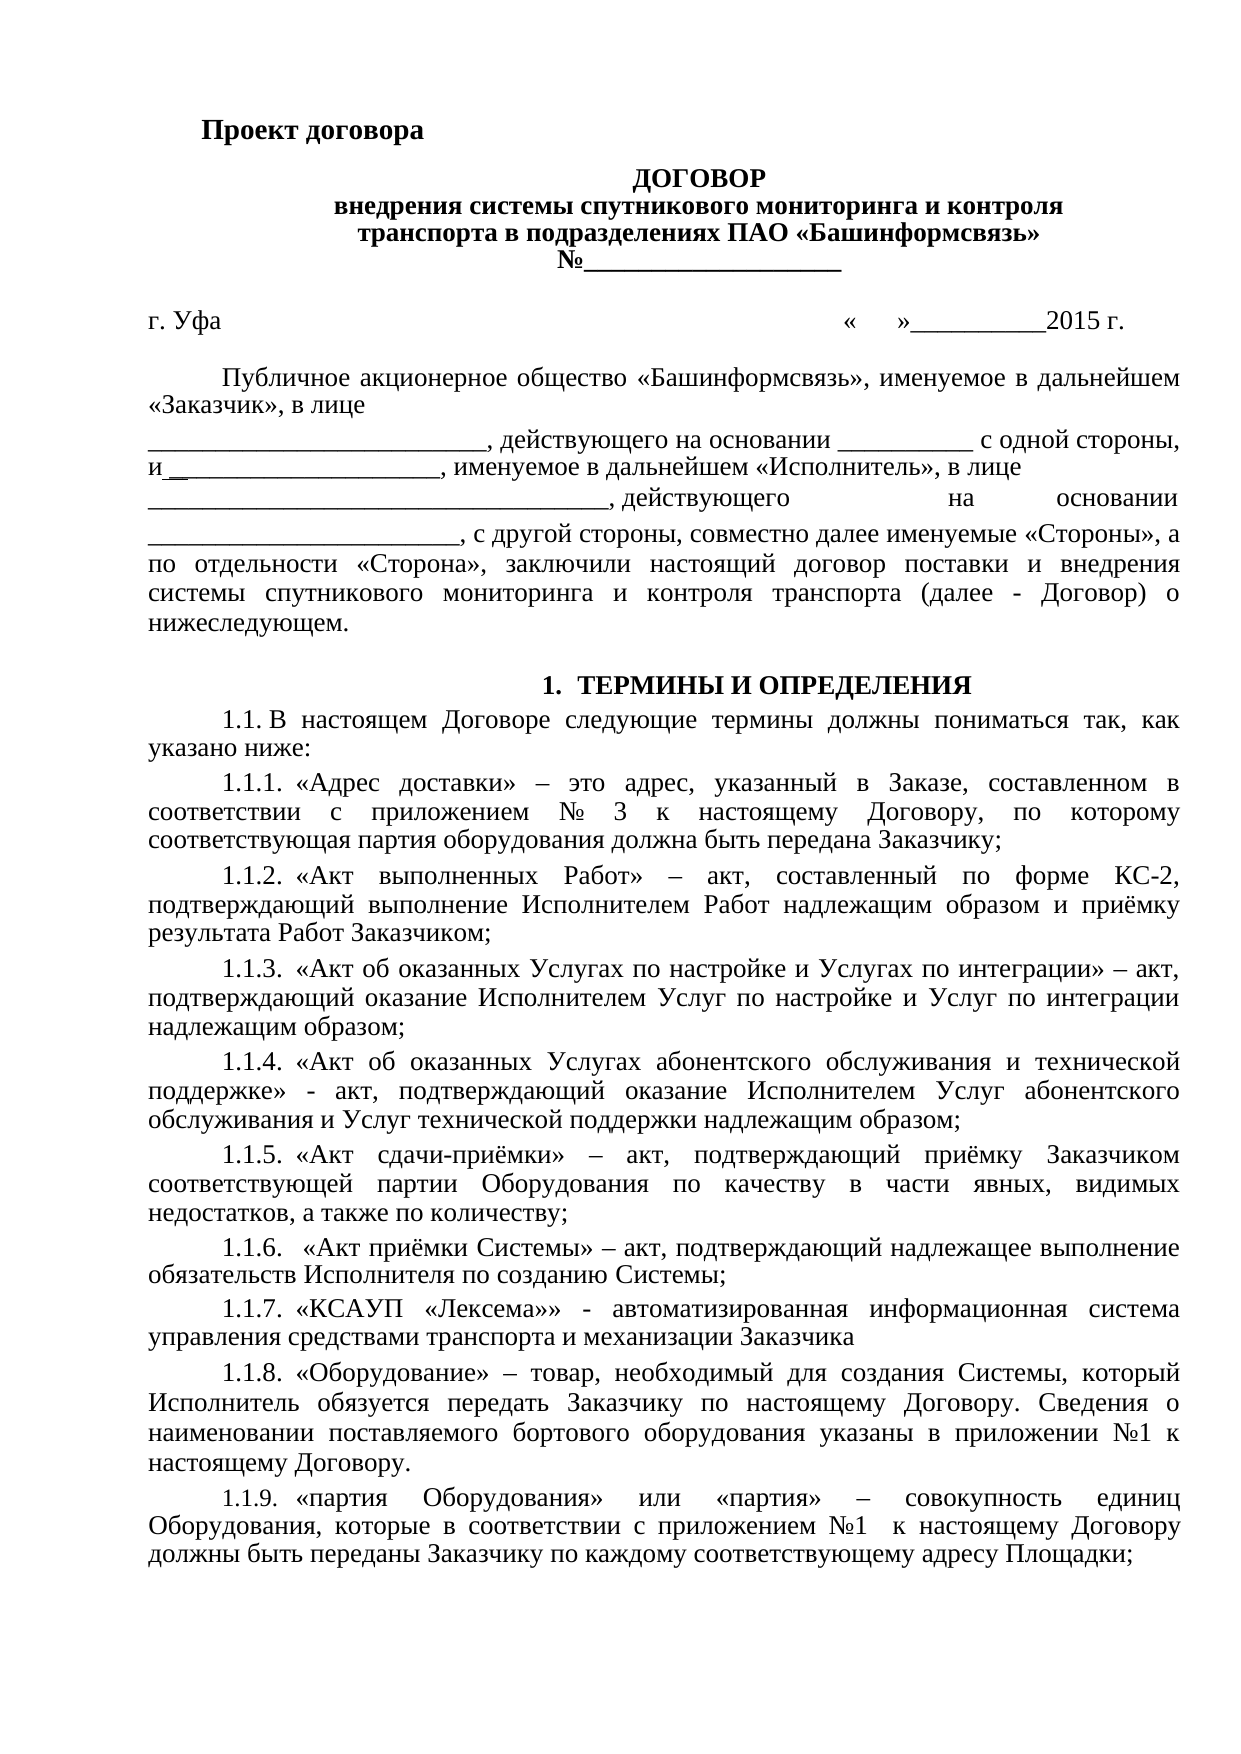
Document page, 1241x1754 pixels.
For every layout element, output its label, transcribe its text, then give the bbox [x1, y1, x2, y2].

list ТЕРМИНЫ И ОПРЕДЕЛЕНИЯ [542, 669, 1181, 700]
list «партия Оборудования» или «партия» – совокупность единиц Оборудования, которые в соответствии с приложением №1 к настоящему Договору должны быть переданы Заказчику по каждому соответствующему адресу Площадки; [148, 1484, 1181, 1568]
list В настоящем Договоре следующие термины должны пониматься так, как указано ниже: [148, 706, 1181, 762]
list «Адрес доставки» – это адрес, указанный в Заказе, составленном в соответствии с приложением № 3 к настоящему Договору, по которому соответствующая партия оборудования должна быть передана Заказчику; [148, 768, 1181, 854]
text г. Уфа « »__________2015 г. [148, 304, 1181, 336]
text __________________________________, действующего на основании [148, 481, 1181, 512]
text Проект договора [194, 112, 1181, 146]
text внедрения системы спутникового мониторинга и контроля транспорта в подразделениях ПАО «Башинформсвязь» №___________________ [262, 193, 1135, 274]
list «КСАУП «Лексема»» - автоматизированная информационная система управления средствами транспорта и механизации Заказчика [148, 1296, 1181, 1351]
list «Акт сдачи-приёмки» – акт, подтверждающий приёмку Заказчиком соответствующей партии Оборудования по качеству в части явных, видимых недостатков, а также по количеству; [148, 1141, 1181, 1227]
list «Акт об оказанных Услугах по настройке и Услугах по интеграции» – акт, подтверждающий оказание Исполнителем Услуг по настройке и Услуг по интеграции надлежащим образом; [148, 955, 1181, 1041]
list «Акт об оказанных Услугах абонентского обслуживания и технической поддержке» - акт, подтверждающий оказание Исполнителем Услуг абонентского обслуживания и Услуг технической поддержки надлежащим образом; [148, 1048, 1181, 1134]
text ДОГОВОР [262, 166, 1135, 193]
list «Акт приёмки Системы» – акт, подтверждающий надлежащее выполнение обязательств Исполнителя по созданию Системы; [148, 1234, 1181, 1289]
text _________________________, действующего на основании __________ с одной стороны, и ____________________, именуемое в дальнейшем «Исполнитель», в лице [148, 426, 1181, 481]
list «Акт выполненных Работ» – акт, составленный по форме КС-2, подтверждающий выполнение Исполнителем Работ надлежащим образом и приёмку результата Работ Заказчиком; [148, 862, 1181, 948]
list «Оборудование» – товар, необходимый для создания Системы, который Исполнитель обязуется передать Заказчику по настоящему Договору. Сведения о наименовании поставляемого бортового оборудования указаны в приложении №1 к настоящему Договору. [148, 1358, 1181, 1478]
text _______________________, с другой стороны, совместно далее именуемые «Стороны», а по отдельности «Сторона», заключили настоящий договор поставки и внедрения системы спутникового мониторинга и контроля транспорта (далее - Договор) о нижеследующем. [148, 519, 1181, 637]
text Публичное акционерное общество «Башинформсвязь», именуемое в дальнейшем «Заказчик», в лице [148, 364, 1181, 419]
